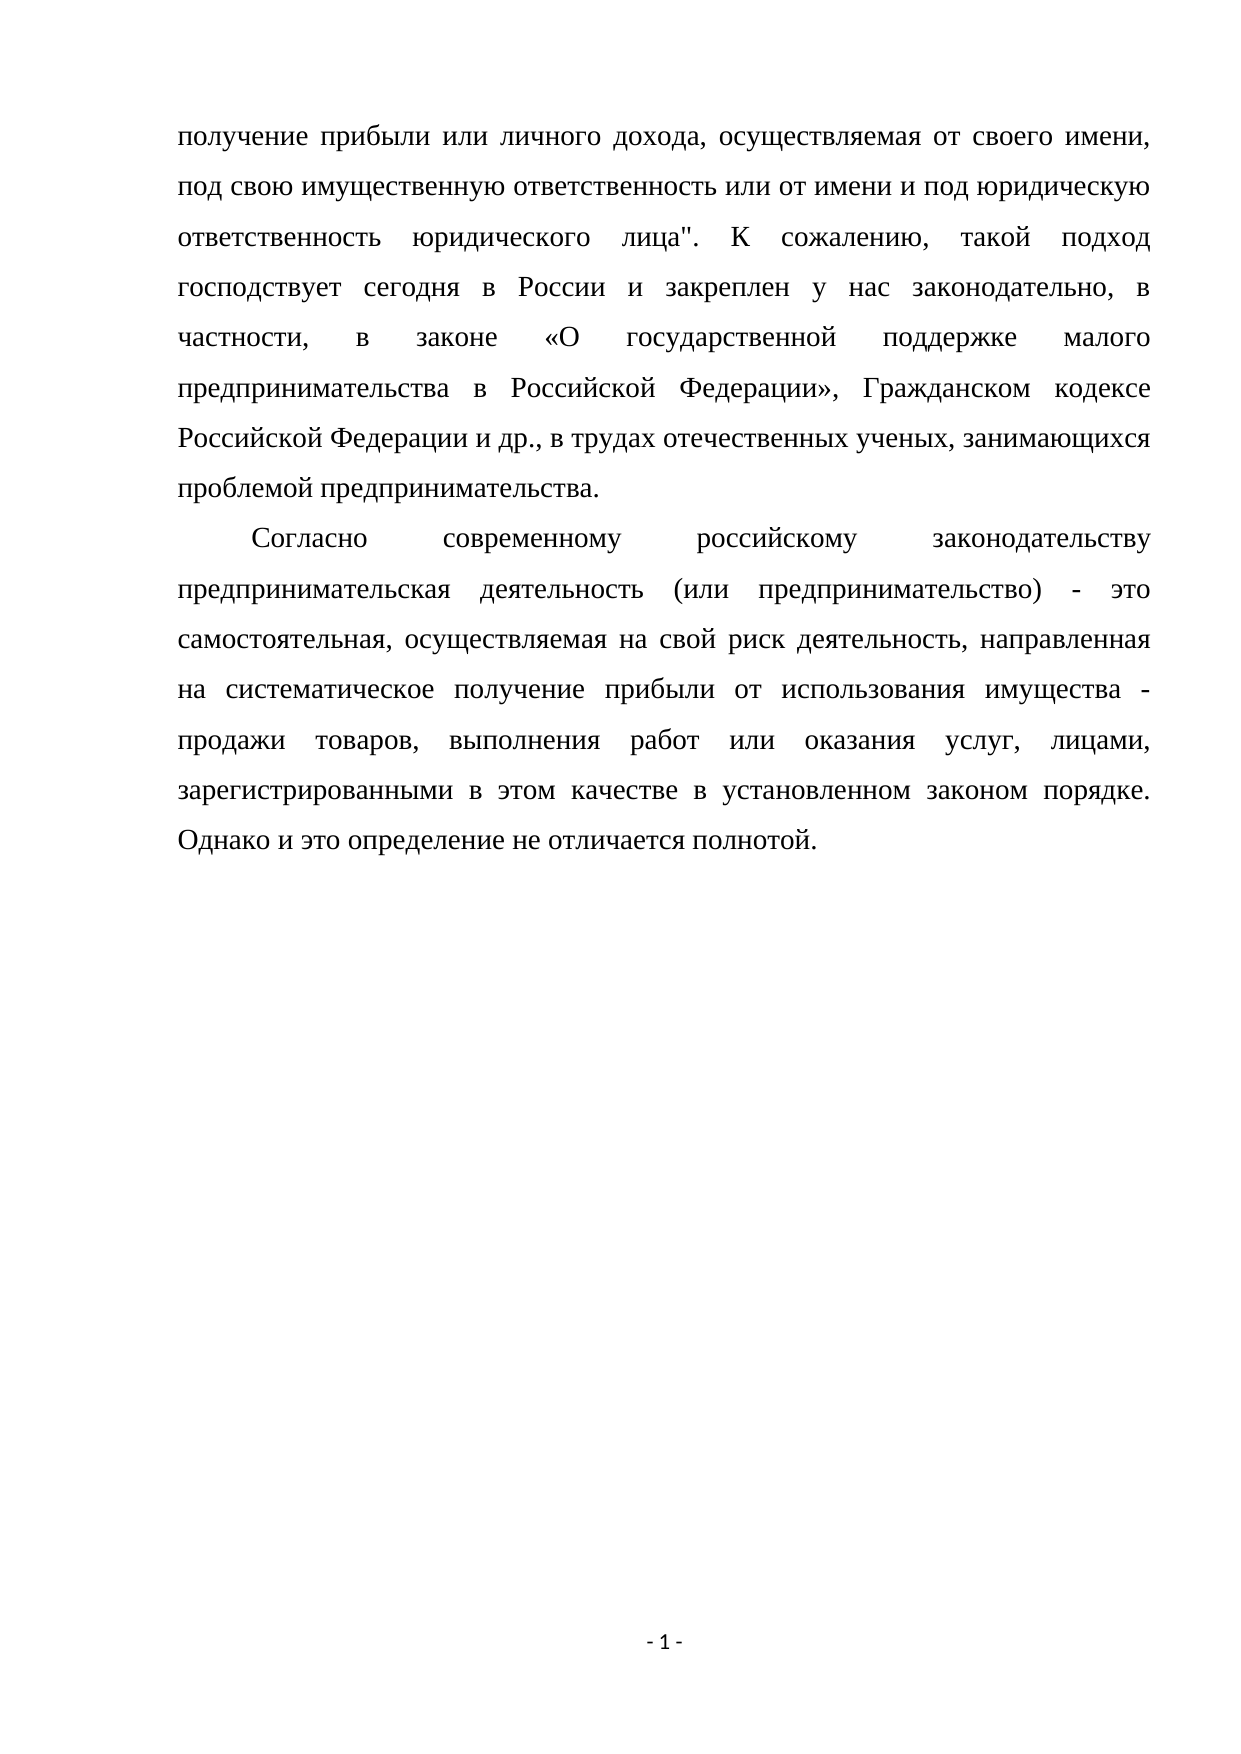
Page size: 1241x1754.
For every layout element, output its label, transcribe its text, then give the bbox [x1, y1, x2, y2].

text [177, 118, 1152, 504]
text Согласно современному российскому законодательству предпринимательская деятельность (или предпринимательство) - это самостоятельная, осуществляемая на свой риск деятельность, направленная на систематическое получение прибыли от использования имущества - продажи товаров, выполнения работ или оказания услуг, лицами, зарегистрированными в этом качестве в установленном законом порядке. Однако и это определение не отличается полнотой. [177, 521, 1152, 856]
